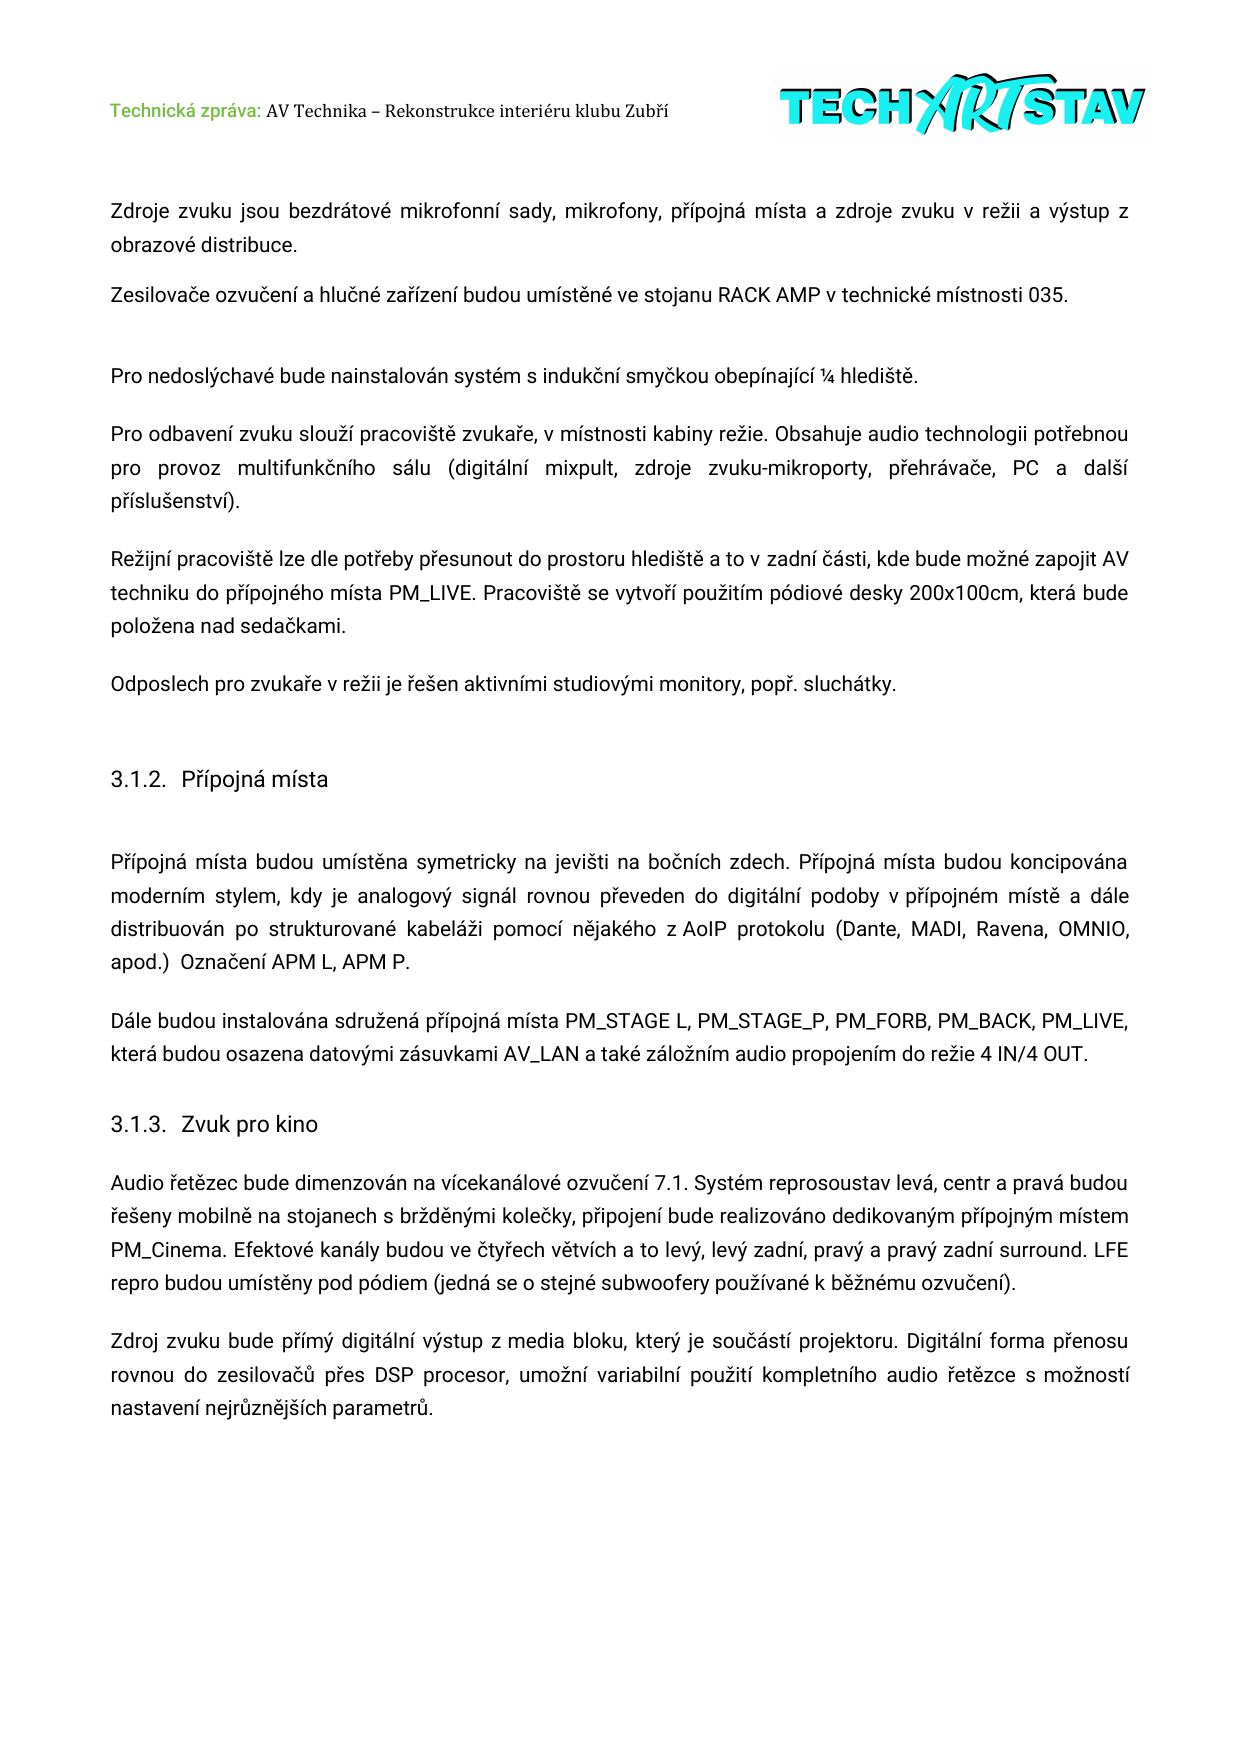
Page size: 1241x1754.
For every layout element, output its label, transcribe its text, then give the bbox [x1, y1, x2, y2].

text Zesilovače ozvučení a hlučné zařízení budou umístěné ve stojanu RACK AMP v technické místnosti 035. [110, 283, 1130, 307]
picture [773, 68, 1152, 139]
text Režijní pracoviště lze dle potřeby přesunout do prostoru hlediště a to v zadní části, kde bude možné zapojit AV techniku do přípojného místa PM_LIVE. Pracoviště se vytvoří použitím pódiové desky 200x100cm, která bude položena nad sedačkami. [110, 540, 1130, 640]
subtitle Přípojná místa [110, 760, 1130, 794]
text Pro odbavení zvuku slouží pracoviště zvukaře, v místnosti kabiny režie. Obsahuje audio technologii potřebnou pro provoz multifunkčního sálu (digitální mixpult, zdroje zvuku-mikroporty, přehrávače, PC a další příslušenství). [110, 415, 1130, 515]
text Audio řetězec bude dimenzován na vícekanálové ozvučení 7.1. Systém reprosoustav levá, centr a pravá budou řešeny mobilně na stojanech s bržděnými kolečky, připojení bude realizováno dedikovaným přípojným místem PM_Cinema. Efektové kanály budou ve čtyřech větvích a to levý, levý zadní, pravý a pravý zadní surround. LFE repro budou umístěny pod pódiem (jedná se o stejné subwoofery používané k běžnému ozvučení). [110, 1164, 1130, 1297]
text Přípojná místa budou umístěna symetricky na jevišti na bočních zdech. Přípojná místa budou koncipována moderním stylem, kdy je analogový signál rovnou převeden do digitální podoby v přípojném místě a dále distribuován po strukturované kabeláži pomocí nějakého z AoIP protokolu (Dante, MADI, Ravena, OMNIO, apod.) Označení APM L, APM P. [110, 843, 1130, 976]
text Zdroje zvuku jsou bezdrátové mikrofonní sady, mikrofony, přípojná místa a zdroje zvuku v režii a výstup z obrazové distribuce. [110, 192, 1130, 259]
subtitle Zvuk pro kino [110, 1106, 1130, 1139]
text Zdroj zvuku bude přímý digitální výstup z media bloku, který je součástí projektoru. Digitální forma přenosu rovnou do zesilovačů přes DSP procesor, umožní variabilní použití kompletního audio řetězce s možností nastavení nejrůznějších parametrů. [110, 1322, 1130, 1422]
text Pro nedoslýchavé bude nainstalován systém s indukční smyčkou obepínající ¼ hlediště. [110, 357, 1130, 390]
text Dále budou instalována sdružená přípojná místa PM_STAGE L, PM_STAGE_P, PM_FORB, PM_BACK, PM_LIVE, která budou osazena datovými zásuvkami AV_LAN a také záložním audio propojením do režie 4 IN/4 OUT. [110, 1001, 1130, 1068]
text Odposlech pro zvukaře v režii je řešen aktivními studiovými monitory, popř. sluchátky. [110, 665, 1130, 698]
